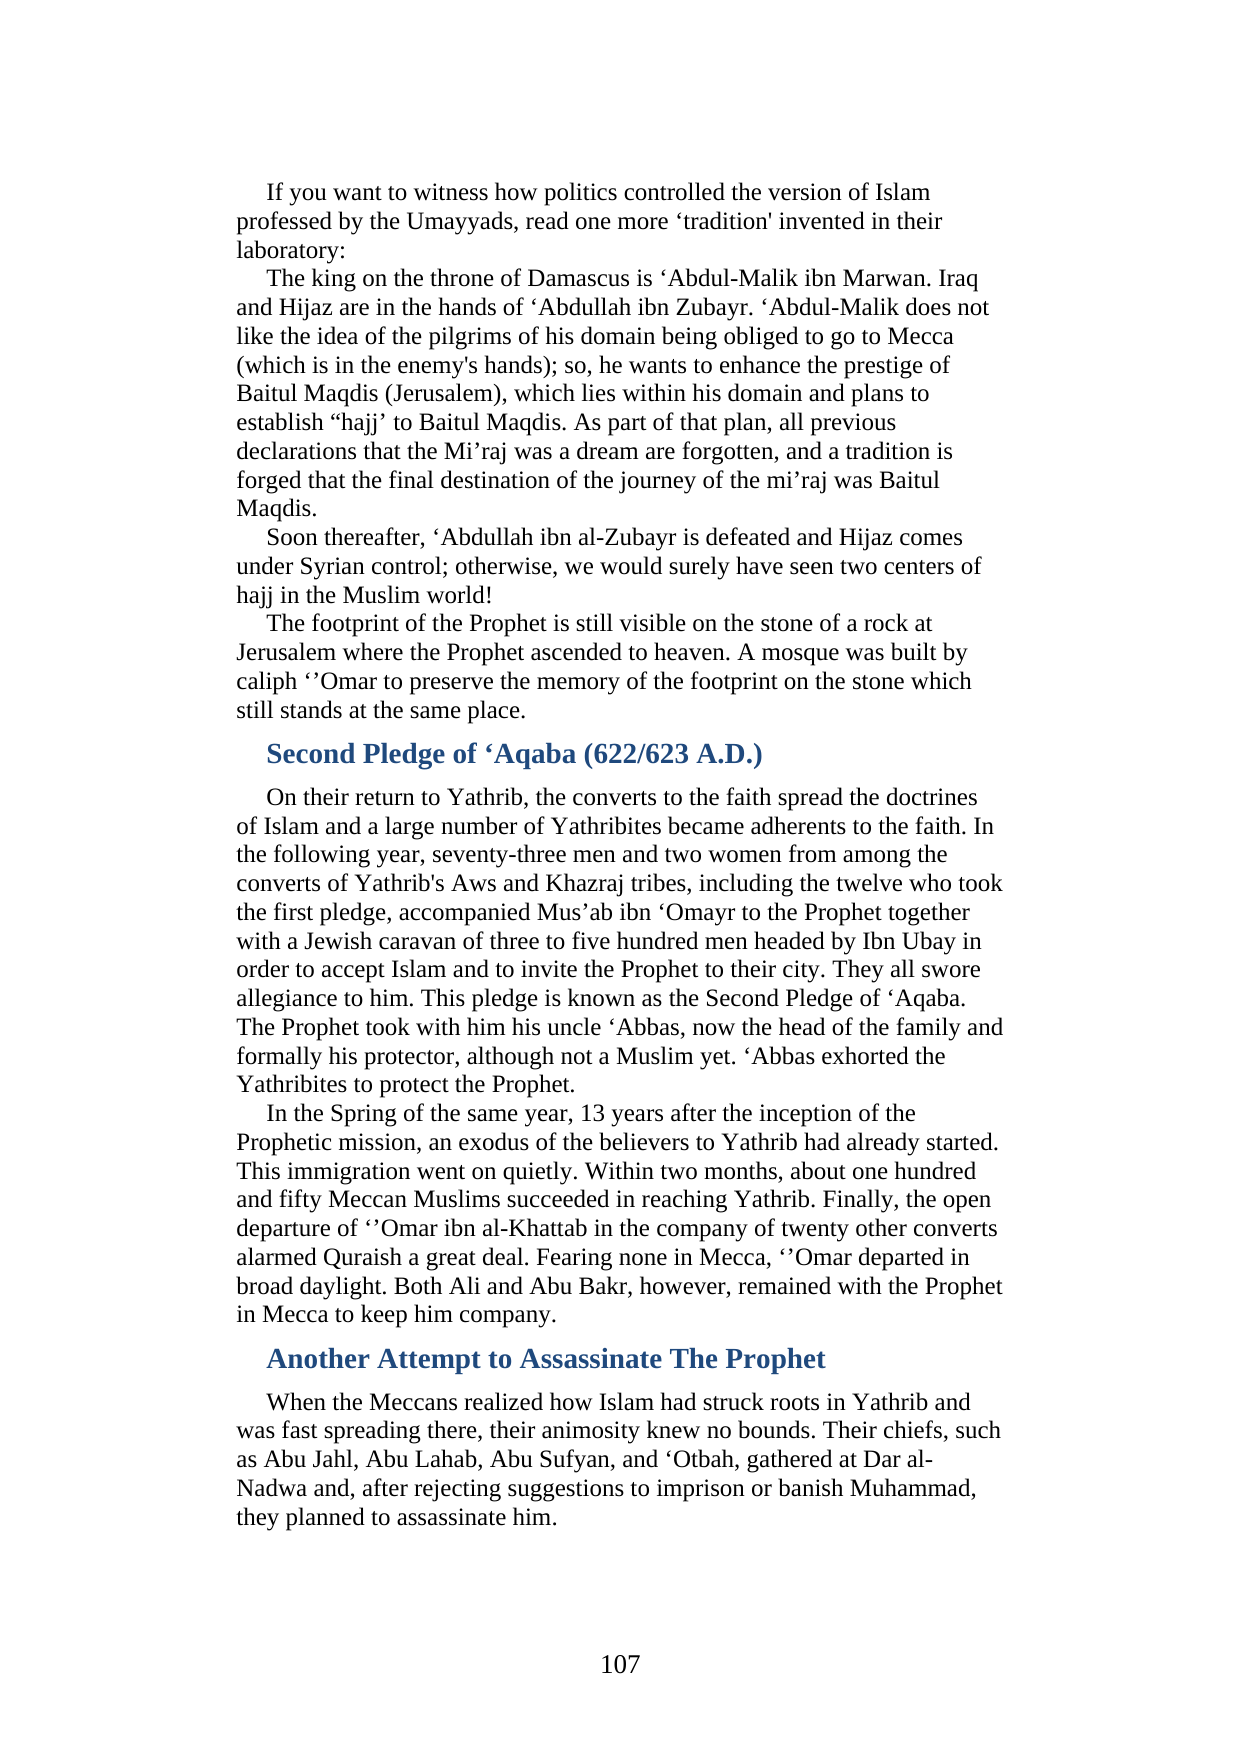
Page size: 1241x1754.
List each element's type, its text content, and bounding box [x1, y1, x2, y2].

text When the Meccans realized how Islam had struck roots in Yathrib and was fast spreading there, their animosity knew no bounds. Their chiefs, such as Abu Jahl, Abu Lahab, Abu Sufyan, and ‘Otbah, gathered at Dar al-Nadwa and, after rejecting suggestions to imprison or banish Muhammad, they planned to assassinate him. [236, 1387, 1004, 1531]
text The footprint of the Prophet is still visible on the stone of a rock at Jerusalem where the Prophet ascended to heaven. A mosque was built by caliph ‘’Omar to preserve the memory of the footprint on the stone which still stands at the same place. [236, 608, 1004, 723]
text The king on the throne of Damascus is ‘Abdul-Malik ibn Marwan. Iraq and Hijaz are in the hands of ‘Abdullah ibn Zubayr. ‘Abdul-Malik does not like the idea of the pilgrims of his domain being obliged to go to Mecca (which is in the enemy's hands); so, he wants to enhance the prestige of Baitul Maqdis (Jerusalem), which lies within his domain and plans to establish “hajj’ to Baitul Maqdis. As part of that plan, all previous declarations that the Mi’raj was a dream are forgotten, and a tradition is forged that the final destination of the journey of the mi’raj was Baitul Maqdis. [236, 263, 1004, 522]
text If you want to witness how politics controlled the version of Islam professed by the Umayyads, read one more ‘tradition' invented in their laboratory: [236, 177, 1004, 263]
text Soon thereafter, ‘Abdullah ibn al-Zubayr is defeated and Hijaz comes under Syrian control; otherwise, we would surely have seen two centers of hajj in the Muslim world! [236, 522, 1004, 608]
subtitle Second Pledge of ‘Aqaba (622/623 A.D.) [236, 736, 1004, 769]
text In the Spring of the same year, 13 years after the inception of the Prophetic mission, an exodus of the believers to Yathrib had already started. This immigration went on quietly. Within two months, about one hundred and fifty Meccan Muslims succeeded in reaching Yathrib. Finally, the open departure of ‘’Omar ibn al-Khattab in the company of twenty other converts alarmed Quraish a great deal. Fearing none in Mecca, ‘’Omar departed in broad daylight. Both Ali and Abu Bakr, however, remained with the Prophet in Mecca to keep him company. [236, 1098, 1004, 1328]
subtitle Another Attempt to Assassinate The Prophet [236, 1341, 1004, 1374]
text On their return to Yathrib, the converts to the faith spread the doctrines of Islam and a large number of Yathribites became adherents to the faith. In the following year, seventy-three men and two women from among the converts of Yathrib's Aws and Khazraj tribes, including the twelve who took the first pledge, accompanied Mus’ab ibn ‘Omayr to the Prophet together with a Jewish caravan of three to five hundred men headed by Ibn Ubay in order to accept Islam and to invite the Prophet to their city. They all swore allegiance to him. This pledge is known as the Second Pledge of ‘Aqaba. The Prophet took with him his uncle ‘Abbas, now the head of the family and formally his protector, although not a Muslim yet. ‘Abbas exhorted the Yathribites to protect the Prophet. [236, 782, 1004, 1098]
